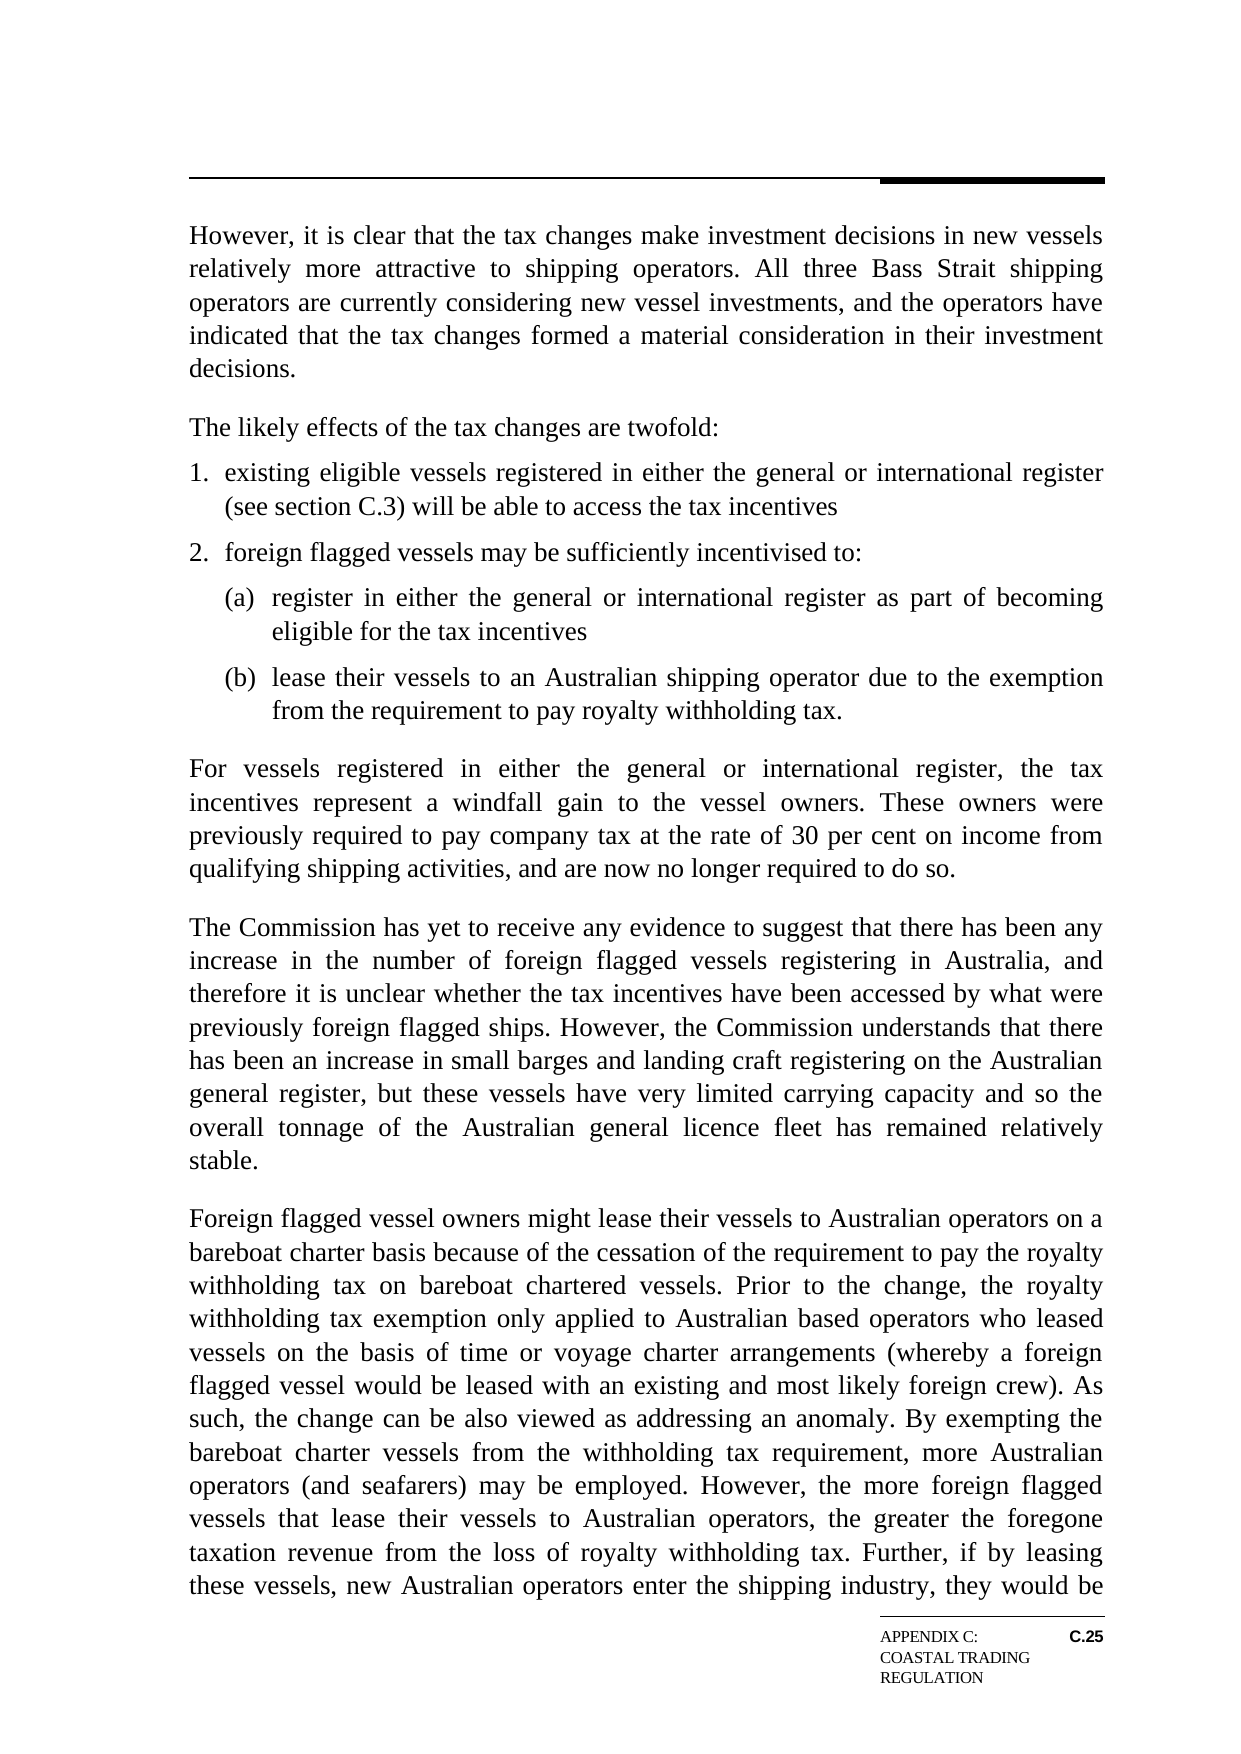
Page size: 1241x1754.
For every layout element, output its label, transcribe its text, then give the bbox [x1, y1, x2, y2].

list lease their vessels to an Australian shipping operator due to the exemption from the requirement to pay royalty withholding tax. [224, 658, 1104, 725]
text The Commission has yet to receive any evidence to suggest that there has been any increase in the number of foreign flagged vessels registering in Australia, and therefore it is unclear whether the tax incentives have been accessed by what were previously foreign flagged ships. However, the Commission understands that there has been an increase in small barges and landing craft registering on the Australian general register, but these vessels have very limited carrying capacity and so the overall tonnage of the Australian general licence fleet has remained relatively stable. [189, 908, 1104, 1175]
text The likely effects of the tax changes are twofold: [189, 408, 1104, 442]
text For vessels registered in either the general or international register, the tax incentives represent a windfall gain to the vessel owners. These owners were previously required to pay company tax at the rate of 30 per cent on income from qualifying shipping activities, and are now no longer required to do so. [189, 750, 1104, 883]
list register in either the general or international register as part of becoming eligible for the tax incentives [224, 579, 1104, 646]
list foreign flagged vessels may be sufficiently incentivised to: [189, 533, 1104, 567]
text However, it is clear that the tax changes make investment decisions in new vessels relatively more attractive to shipping operators. All three Bass Strait shipping operators are currently considering new vessel investments, and the operators have indicated that the tax changes formed a material consideration in their investment decisions. [189, 217, 1104, 383]
list existing eligible vessels registered in either the general or international register (see section C.3) will be able to access the tax incentives [189, 454, 1104, 521]
